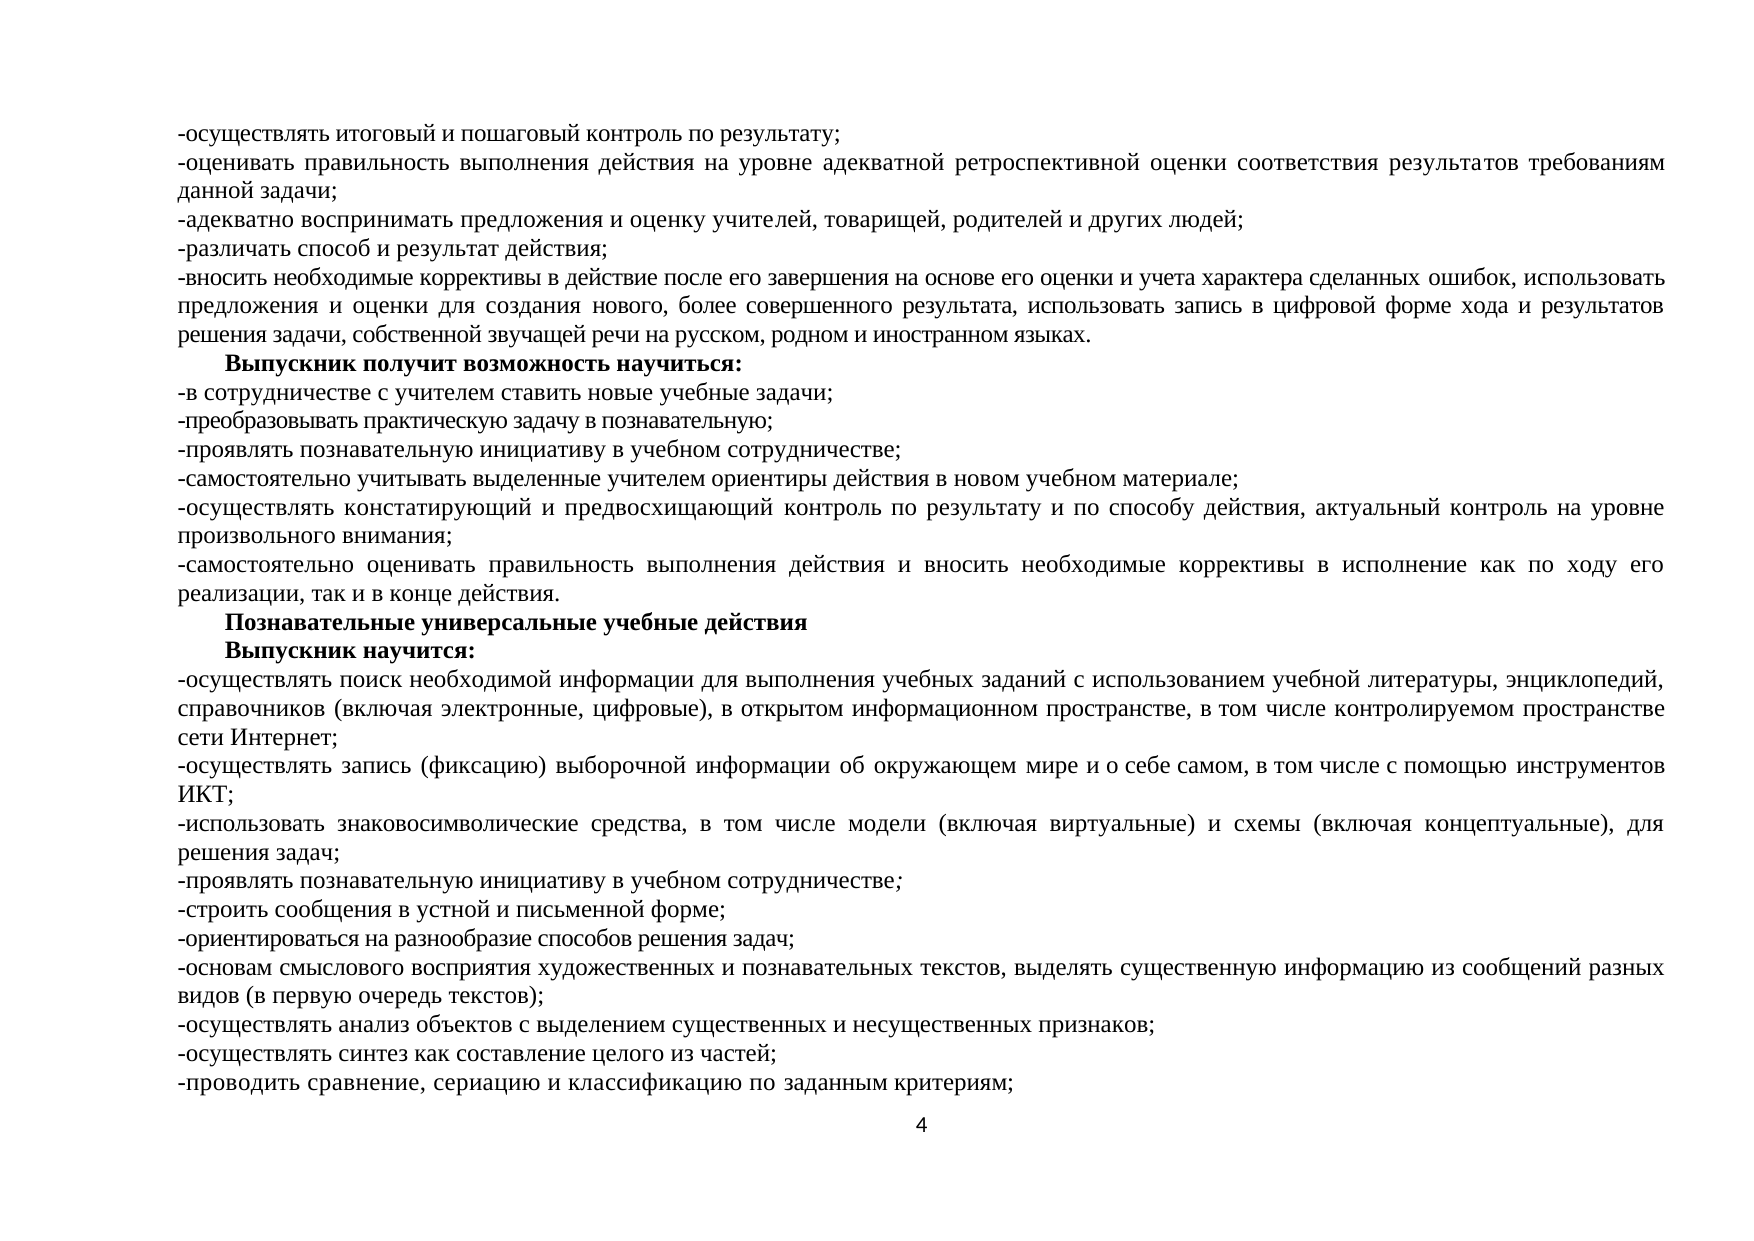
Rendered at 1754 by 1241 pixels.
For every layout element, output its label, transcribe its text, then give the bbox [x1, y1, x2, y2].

text Выпускник получит возможность научиться: [177, 348, 1665, 377]
text Познавательные универсальные учебные действия [177, 607, 1665, 636]
text -ориентироваться на разнообразие способов решения задач; [177, 923, 1665, 952]
text -осуществлять синтез как составление целого из частей; [177, 1038, 1665, 1067]
text -самостоятельно оценивать правильность выполнения действия и вносить необходимые коррективы в исполнение как по ходу его реализации, так и в конце действия. [177, 549, 1665, 607]
text -различать способ и результат действия; [177, 233, 1665, 262]
text -основам смыслового восприятия художественных и познавательных текстов, выделять существенную информацию из сообщений разных видов (в первую очередь текстов); [177, 952, 1665, 1009]
text -проводить сравнение, сериацию и классификацию по заданным критериям; [177, 1067, 1665, 1096]
text -осуществлять анализ объектов с выделением существенных и несущественных признаков; [177, 1009, 1665, 1038]
text -осуществлять итоговый и пошаговый контроль по результату; [177, 118, 1665, 147]
text -использовать знаково­символические средства, в том числе модели (включая виртуальные) и схемы (включая концептуальные), для решения задач; [177, 808, 1665, 866]
text Выпускник научится: [177, 636, 1665, 664]
text -адекватно воспринимать предложения и оценку учителей, товарищей, родителей и других людей; [177, 204, 1665, 233]
text -осуществлять поиск необходимой информации для выполнения учебных заданий с использованием учебной литературы, энциклопедий, справочников (включая электронные, цифровые), в открытом информационном пространстве, в том числе контролируемом пространстве сети Интернет; [177, 664, 1665, 751]
text -осуществлять констатирующий и предвосхищающий контроль по результату и по способу действия, актуальный контроль на уровне произвольного внимания; [177, 492, 1665, 549]
text -проявлять познавательную инициативу в учебном сотрудничестве; [177, 866, 1665, 894]
text -самостоятельно учитывать выделенные учителем ориентиры действия в новом учебном материале; [177, 463, 1665, 492]
text -в сотрудничестве с учителем ставить новые учебные задачи; [177, 377, 1665, 406]
text -вносить необходимые коррективы в действие после его завершения на основе его оценки и учета характера сделанных ошибок, использовать предложения и оценки для создания нового, более совершенного результата, использовать запись в цифровой форме хода и результатов решения задачи, собственной звучащей речи на русском, родном и иностранном языках. [177, 262, 1665, 348]
text -проявлять познавательную инициативу в учебном сотрудничестве; [177, 434, 1665, 463]
text -осуществлять запись (фиксацию) выборочной информации об окружающем мире и о себе самом, в том числе с помощью инструментов ИКТ; [177, 751, 1665, 808]
text -оценивать правильность выполнения действия на уровне адекватной ретроспективной оценки соответствия результатов требованиям данной задачи; [177, 147, 1665, 204]
text -строить сообщения в устной и письменной форме; [177, 894, 1665, 923]
text -преобразовывать практическую задачу в познавательную; [177, 406, 1665, 434]
